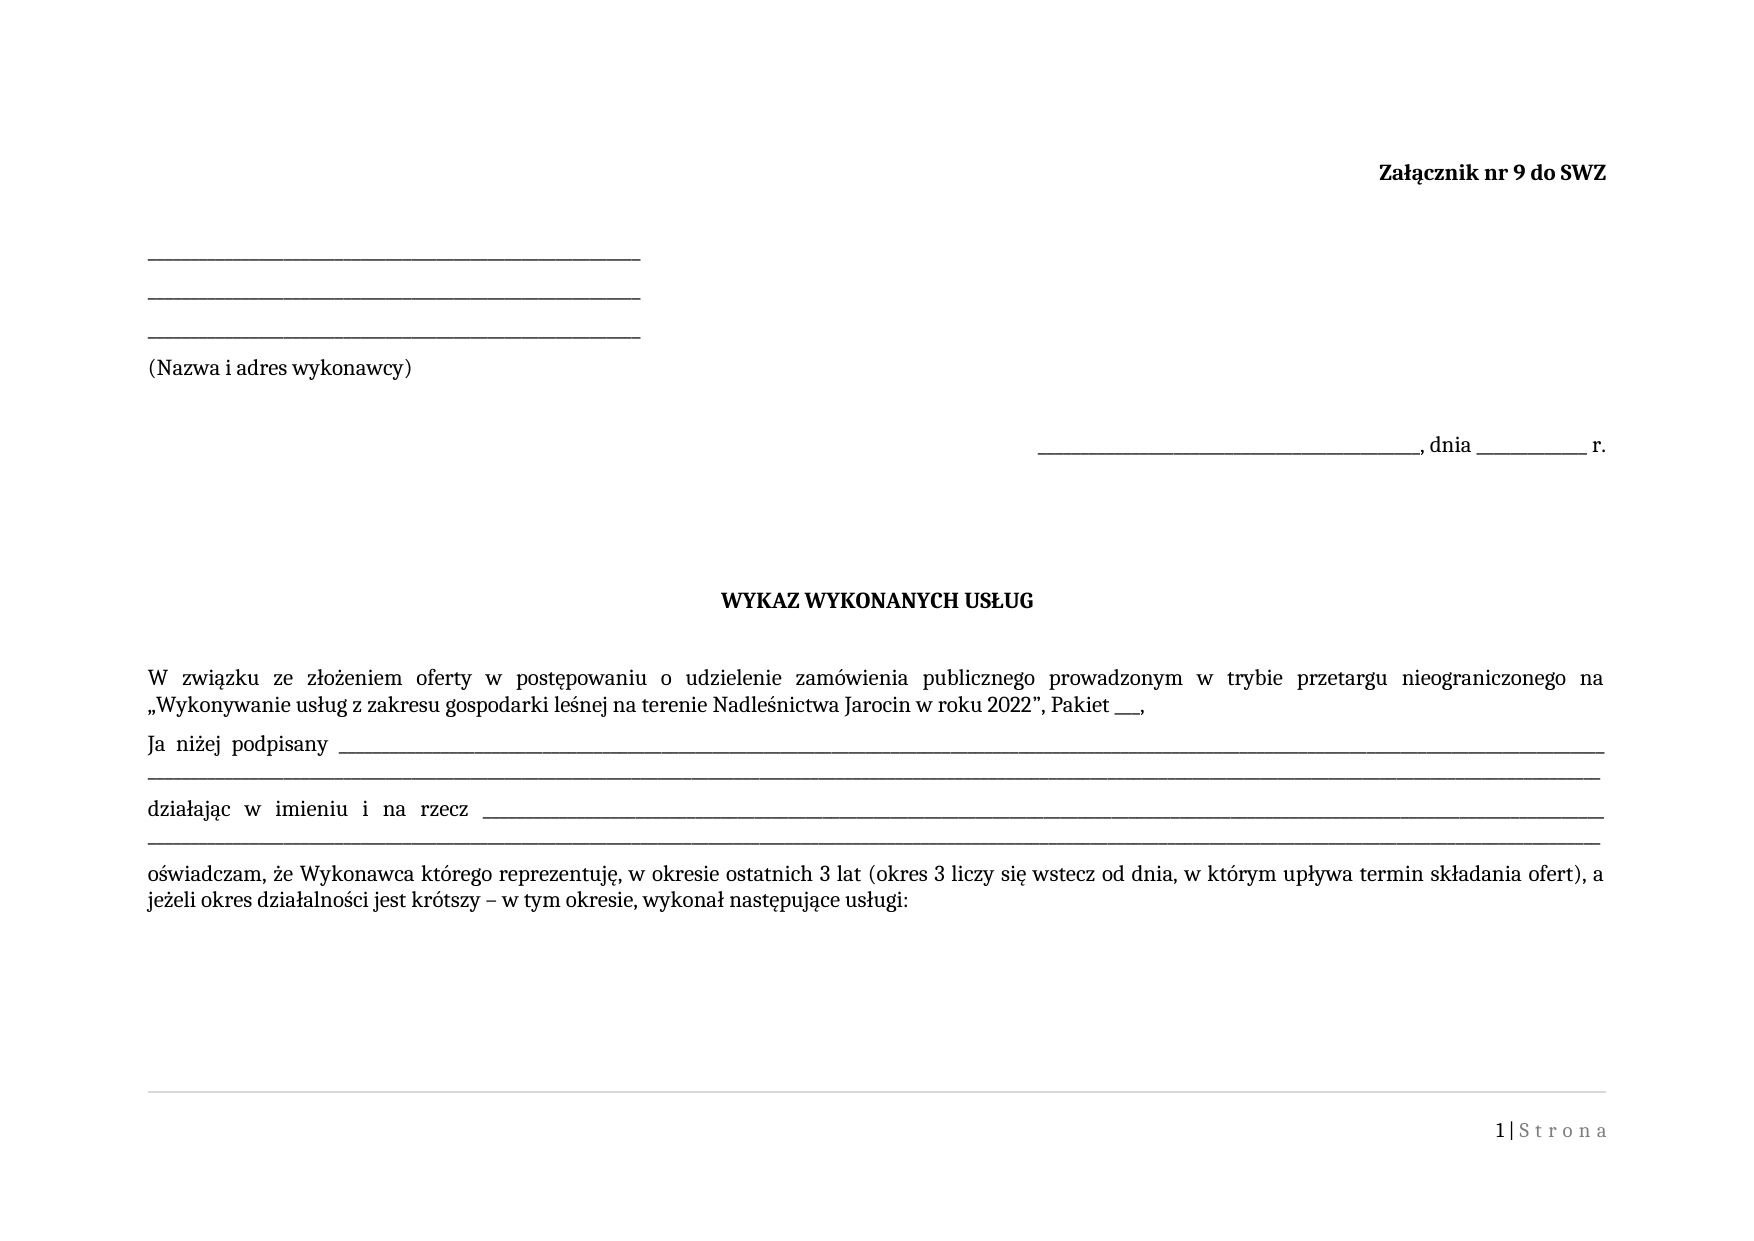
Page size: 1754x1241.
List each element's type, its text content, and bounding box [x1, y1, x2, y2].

text Ja niżej podpisany _____________________________________________________________________________________________________________________________________________________ ___________________________________________________________________________________________________________________________________________________________________________ [148, 730, 1606, 783]
text WYKAZ WYKONANYCH USŁUG [148, 587, 1606, 614]
text __________________________________________________________ [148, 277, 1606, 303]
text działając w imieniu i na rzecz ____________________________________________________________________________________________________________________________________ ___________________________________________________________________________________________________________________________________________________________________________ [148, 796, 1606, 848]
text __________________________________________________________ [148, 238, 1606, 264]
text oświadczam, że Wykonawca którego reprezentuję, w okresie ostatnich 3 lat (okres 3 liczy się wstecz od dnia, w którym upływa termin składania ofert), a jeżeli okres działalności jest krótszy – w tym okresie, wykonał następujące usługi: [148, 861, 1606, 913]
text Załącznik nr 9 do SWZ [148, 160, 1606, 186]
text W związku ze złożeniem oferty w postępowaniu o udzielenie zamówienia publicznego prowadzonym w trybie przetargu nieograniczonego na „Wykonywanie usług z zakresu gospodarki leśnej na terenie Nadleśnictwa Jarocin w roku 2022”, Pakiet ___, [148, 665, 1606, 718]
text _____________________________________________, dnia _____________ r. [148, 432, 1606, 458]
text (Nazwa i adres wykonawcy) [148, 354, 1606, 381]
text __________________________________________________________ [148, 316, 1606, 342]
